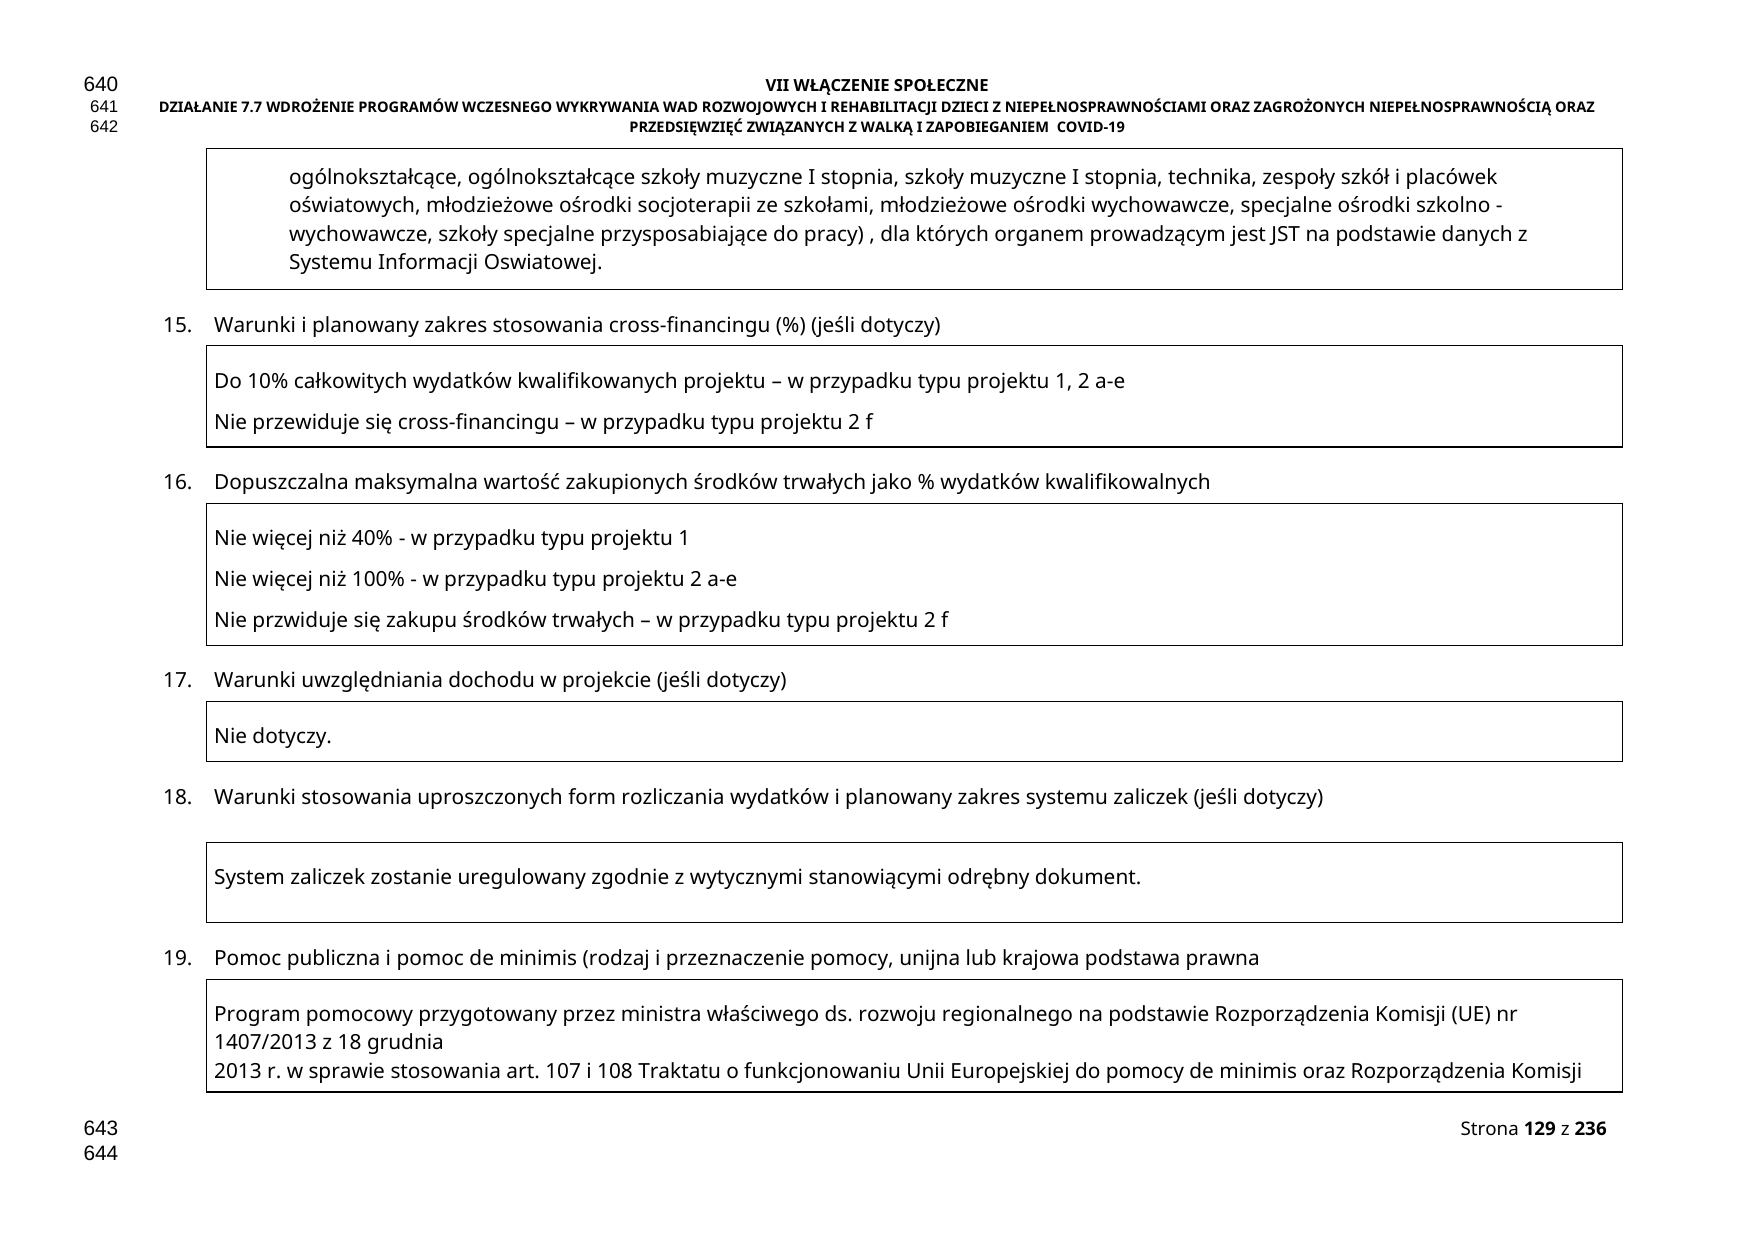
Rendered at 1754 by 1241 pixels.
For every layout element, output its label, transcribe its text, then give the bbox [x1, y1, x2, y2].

table_cell [118, 645, 207, 761]
table_cell [118, 446, 207, 645]
table_cell [118, 922, 207, 1091]
table_cell Dopuszczalna maksymalna wartość zakupionych środków trwałych jako % wydatków kwalifikowalnych [207, 448, 1622, 503]
table_cell Nie dotyczy. [207, 702, 1622, 761]
table_cell [118, 289, 207, 446]
table_cell System zaliczek zostanie uregulowany zgodnie z wytycznymi stanowiącymi odrębny dokument. [207, 843, 1622, 922]
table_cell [207, 980, 1622, 1091]
table_cell Warunki uwzględniania dochodu w projekcie (jeśli dotyczy) [207, 646, 1622, 701]
table_cell Warunki stosowania uproszczonych form rozliczania wydatków i planowany zakres systemu zaliczek (jeśli dotyczy) [207, 762, 1622, 842]
table_cell Do 10% całkowitych wydatków kwalifikowanych projektu – w przypadku typu projektu 1, 2 a-e Nie przewiduje się cross-financingu – w przypadku typu projektu 2 f [207, 346, 1622, 446]
table_cell Pomoc publiczna i pomoc de minimis (rodzaj i przeznaczenie pomocy, unijna lub krajowa podstawa prawna [207, 923, 1622, 978]
table_cell Nie więcej niż 40% - w przypadku typu projektu 1 Nie więcej niż 100% - w przypadku typu projektu 2 a-e Nie przwiduje się zakupu środków trwałych – w przypadku typu projektu 2 f [207, 504, 1622, 645]
table_cell [118, 761, 207, 922]
table_cell Warunki i planowany zakres stosowania cross-financingu (%) (jeśli dotyczy) [207, 290, 1622, 345]
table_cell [207, 149, 1622, 289]
